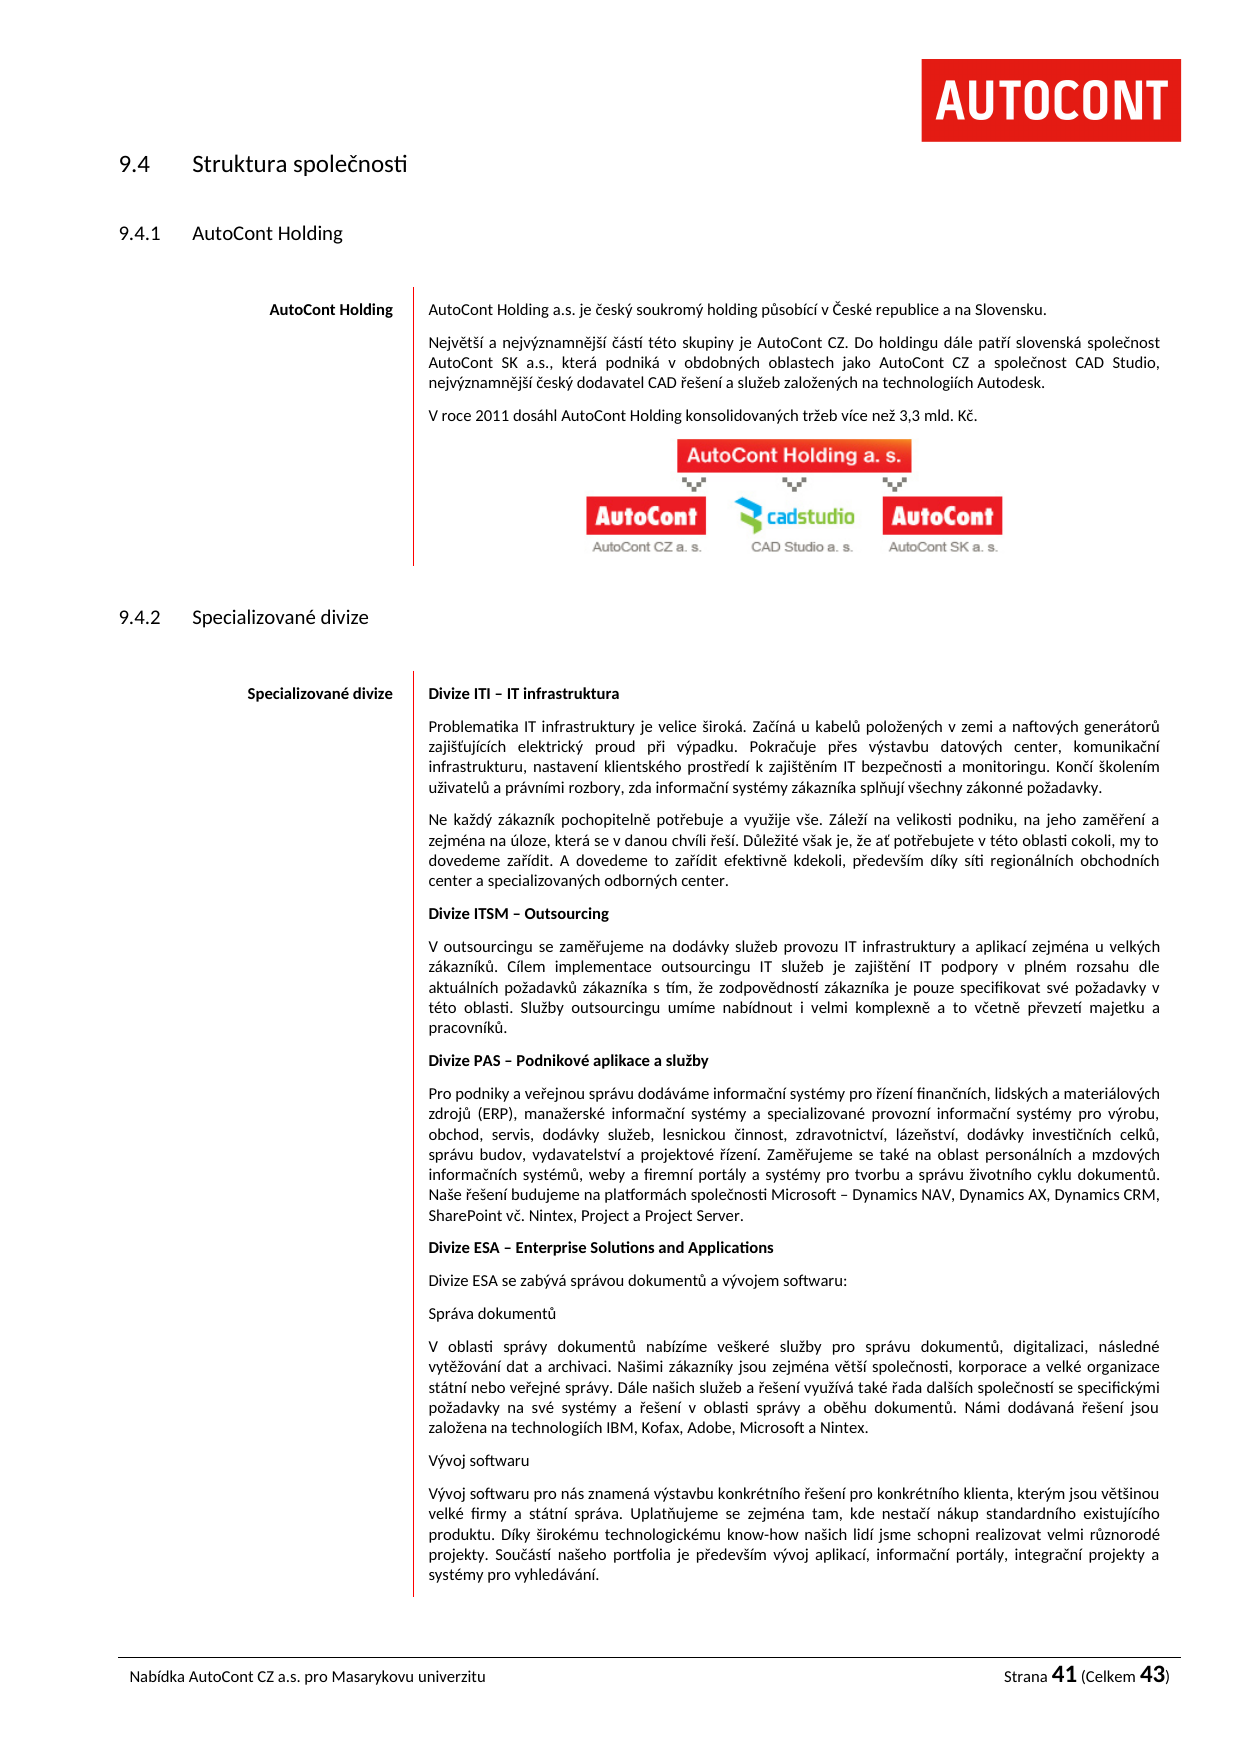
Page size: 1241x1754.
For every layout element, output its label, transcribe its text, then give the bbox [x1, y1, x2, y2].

picture [921, 59, 1182, 142]
subtitle AutoCont Holding [118, 220, 1181, 246]
subtitle Specializované divize [118, 604, 1181, 629]
table_header Specializované divize [118, 671, 413, 1597]
table_header AutoCont Holding [118, 287, 413, 566]
subtitle Struktura společnosti [118, 148, 1181, 178]
table_header AutoCont Holding a.s. je český soukromý holding působící v České republice a na Slovensku. Největší a nejvýznamnější částí této skupiny je AutoCont CZ. Do holdingu dále patří slovenská společnost AutoCont SK a.s., která podniká v obdobných oblastech jako AutoCont CZ a společnost CAD Studio, nejvýznamnější český dodavatel CAD řešení a služeb založených na technologiích Autodesk. V roce 2011 dosáhl AutoCont Holding konsolidovaných tržeb více než 3,3 mld. Kč. [414, 287, 1181, 566]
picture [583, 438, 1006, 554]
table_header Divize ITI – IT infrastruktura Problematika IT infrastruktury je velice široká. Začíná u kabelů položených v zemi a naftových generátorů zajišťujících elektrický proud při výpadku. Pokračuje přes výstavbu datových center, komunikační infrastrukturu, nastavení klientského prostředí k zajištěním IT bezpečnosti a monitoringu. Končí školením uživatelů a právními rozbory, zda informační systémy zákazníka splňují všechny zákonné požadavky. Ne každý zákazník pochopitelně potřebuje a využije vše. Záleží na velikosti podniku, na jeho zaměření a zejména na úloze, která se v danou chvíli řeší. Důležité však je, že ať potřebujete v této oblasti cokoli, my to dovedeme zařídit. A dovedeme to zařídit efektivně kdekoli, především díky síti regionálních obchodních center a specializovaných odborných center. Divize ITSM – Outsourcing V outsourcingu se zaměřujeme na dodávky služeb provozu IT infrastruktury a aplikací zejména u velkých zákazníků. Cílem implementace outsourcingu IT služeb je zajištění IT podpory v plném rozsahu dle aktuálních požadavků zákazníka s tím, že zodpovědností zákazníka je pouze specifikovat své požadavky v této oblasti. Služby outsourcingu umíme nabídnout i velmi komplexně a to včetně převzetí majetku a pracovníků. Divize PAS – Podnikové aplikace a služby Pro podniky a veřejnou správu dodáváme informační systémy pro řízení finančních, lidských a materiálových zdrojů (ERP), manažerské informační systémy a specializované provozní informační systémy pro výrobu, obchod, servis, dodávky služeb, lesnickou činnost, zdravotnictví, lázeňství, dodávky investičních celků, správu budov, vydavatelství a projektové řízení. Zaměřujeme se také na oblast personálních a mzdových informačních systémů, weby a firemní portály a systémy pro tvorbu a správu životního cyklu dokumentů. Naše řešení budujeme na platformách společnosti Microsoft – Dynamics NAV, Dynamics AX, Dynamics CRM, SharePoint vč. Nintex, Project a Project Server. Divize ESA – Enterprise Solutions and Applications Divize ESA se zabývá správou dokumentů a vývojem softwaru: Správa dokumentů V oblasti správy dokumentů nabízíme veškeré služby pro správu dokumentů, digitalizaci, následné vytěžování dat a archivaci. Našimi zákazníky jsou zejména větší společnosti, korporace a velké organizace státní nebo veřejné správy. Dále našich služeb a řešení využívá také řada dalších společností se specifickými požadavky na své systémy a řešení v oblasti správy a oběhu dokumentů. Námi dodávaná řešení jsou založena na technologiích IBM, Kofax, Adobe, Microsoft a Nintex. Vývoj softwaru Vývoj softwaru pro nás znamená výstavbu konkrétního řešení pro konkrétního klienta, kterým jsou většinou velké firmy a státní správa. Uplatňujeme se zejména tam, kde nestačí nákup standardního existujícího produktu. Díky širokému technologickému know-how našich lidí jsme schopni realizovat velmi různorodé projekty. Součástí našeho portfolia je především vývoj aplikací, informační portály, integrační projekty a systémy pro vyhledávání. [414, 671, 1181, 1597]
